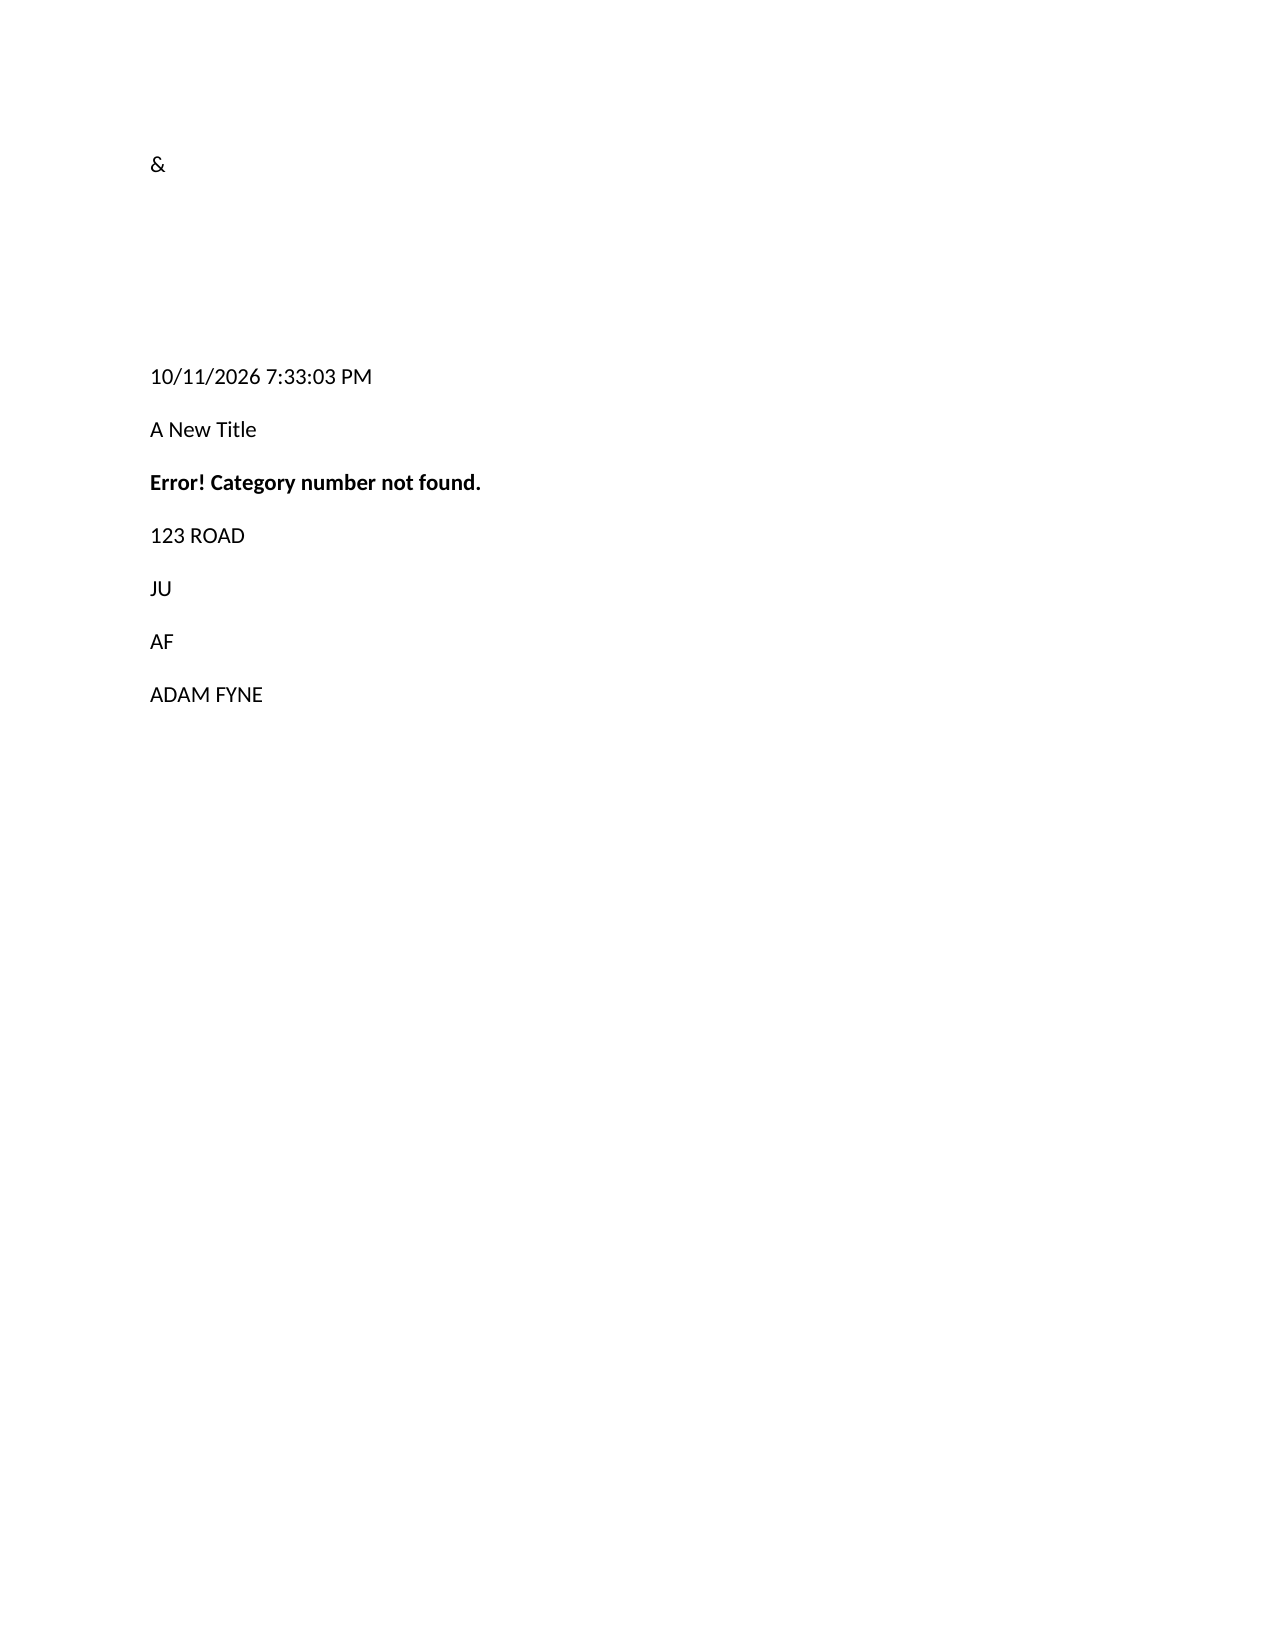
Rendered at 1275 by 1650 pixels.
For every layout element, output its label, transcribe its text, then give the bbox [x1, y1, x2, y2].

text JU [150, 574, 1125, 602]
text ADAM FYNE [150, 680, 1125, 708]
text 13/01/2025 10:05:07 AM [150, 362, 1125, 390]
text 123 ROAD [150, 521, 1125, 549]
text AF [150, 627, 1125, 655]
text A New Title [150, 415, 1125, 443]
text Error! Category number not found. [150, 468, 1125, 496]
